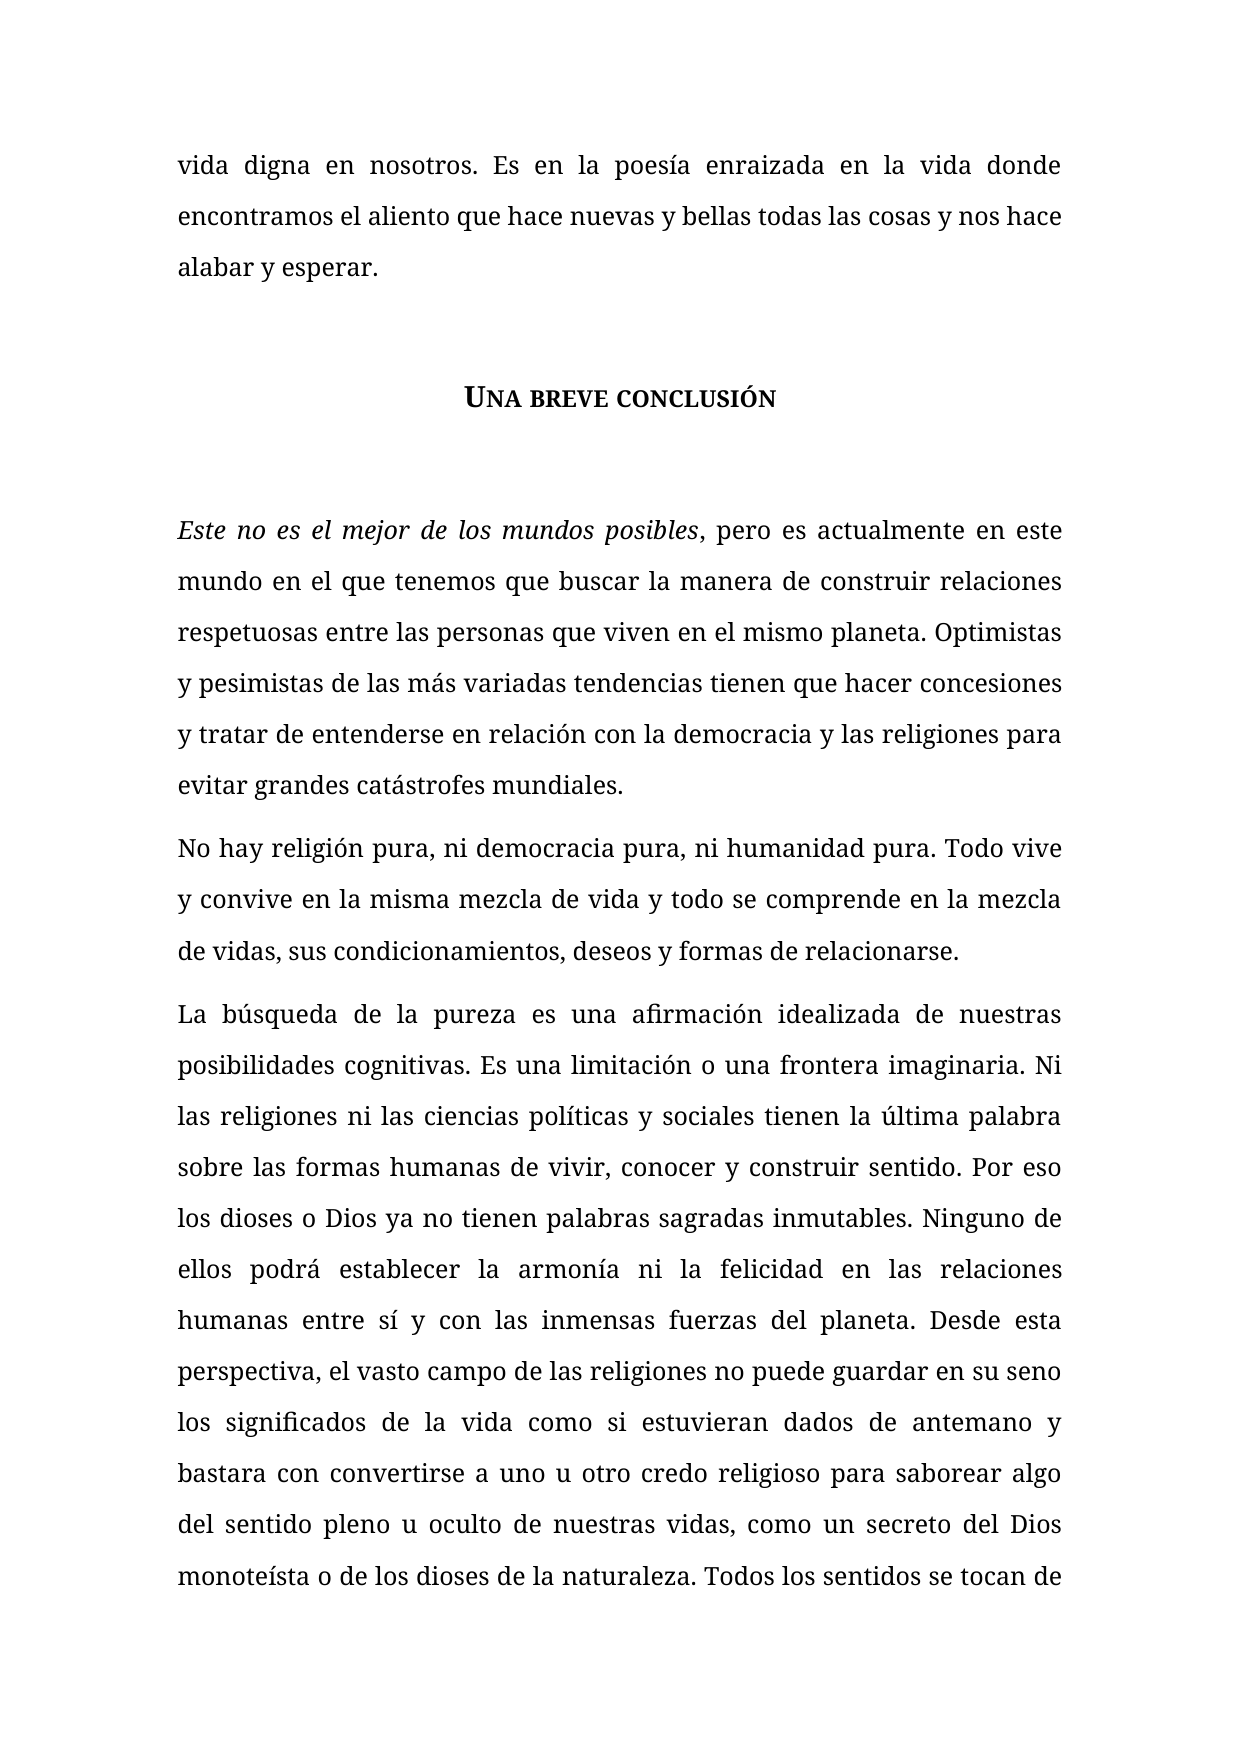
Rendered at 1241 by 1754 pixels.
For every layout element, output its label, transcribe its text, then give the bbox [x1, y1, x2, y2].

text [177, 997, 1063, 1592]
text Una breve conclusión [177, 377, 1063, 416]
text Este no es el mejor de los mundos posibles, pero es actualmente en este mundo en el que tenemos que buscar la manera de construir relaciones respetuosas entre las personas que viven en el mismo planeta. Optimistas y pesimistas de las más variadas tendencias tienen que hacer concesiones y tratar de entenderse en relación con la democracia y las religiones para evitar grandes catástrofes mundiales. [177, 512, 1063, 802]
text No hay religión pura, ni democracia pura, ni humanidad pura. Todo vive y convive en la misma mezcla de vida y todo se comprende en la mezcla de vidas, sus condicionamientos, deseos y formas de relacionarse. [177, 831, 1063, 967]
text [177, 148, 1063, 284]
